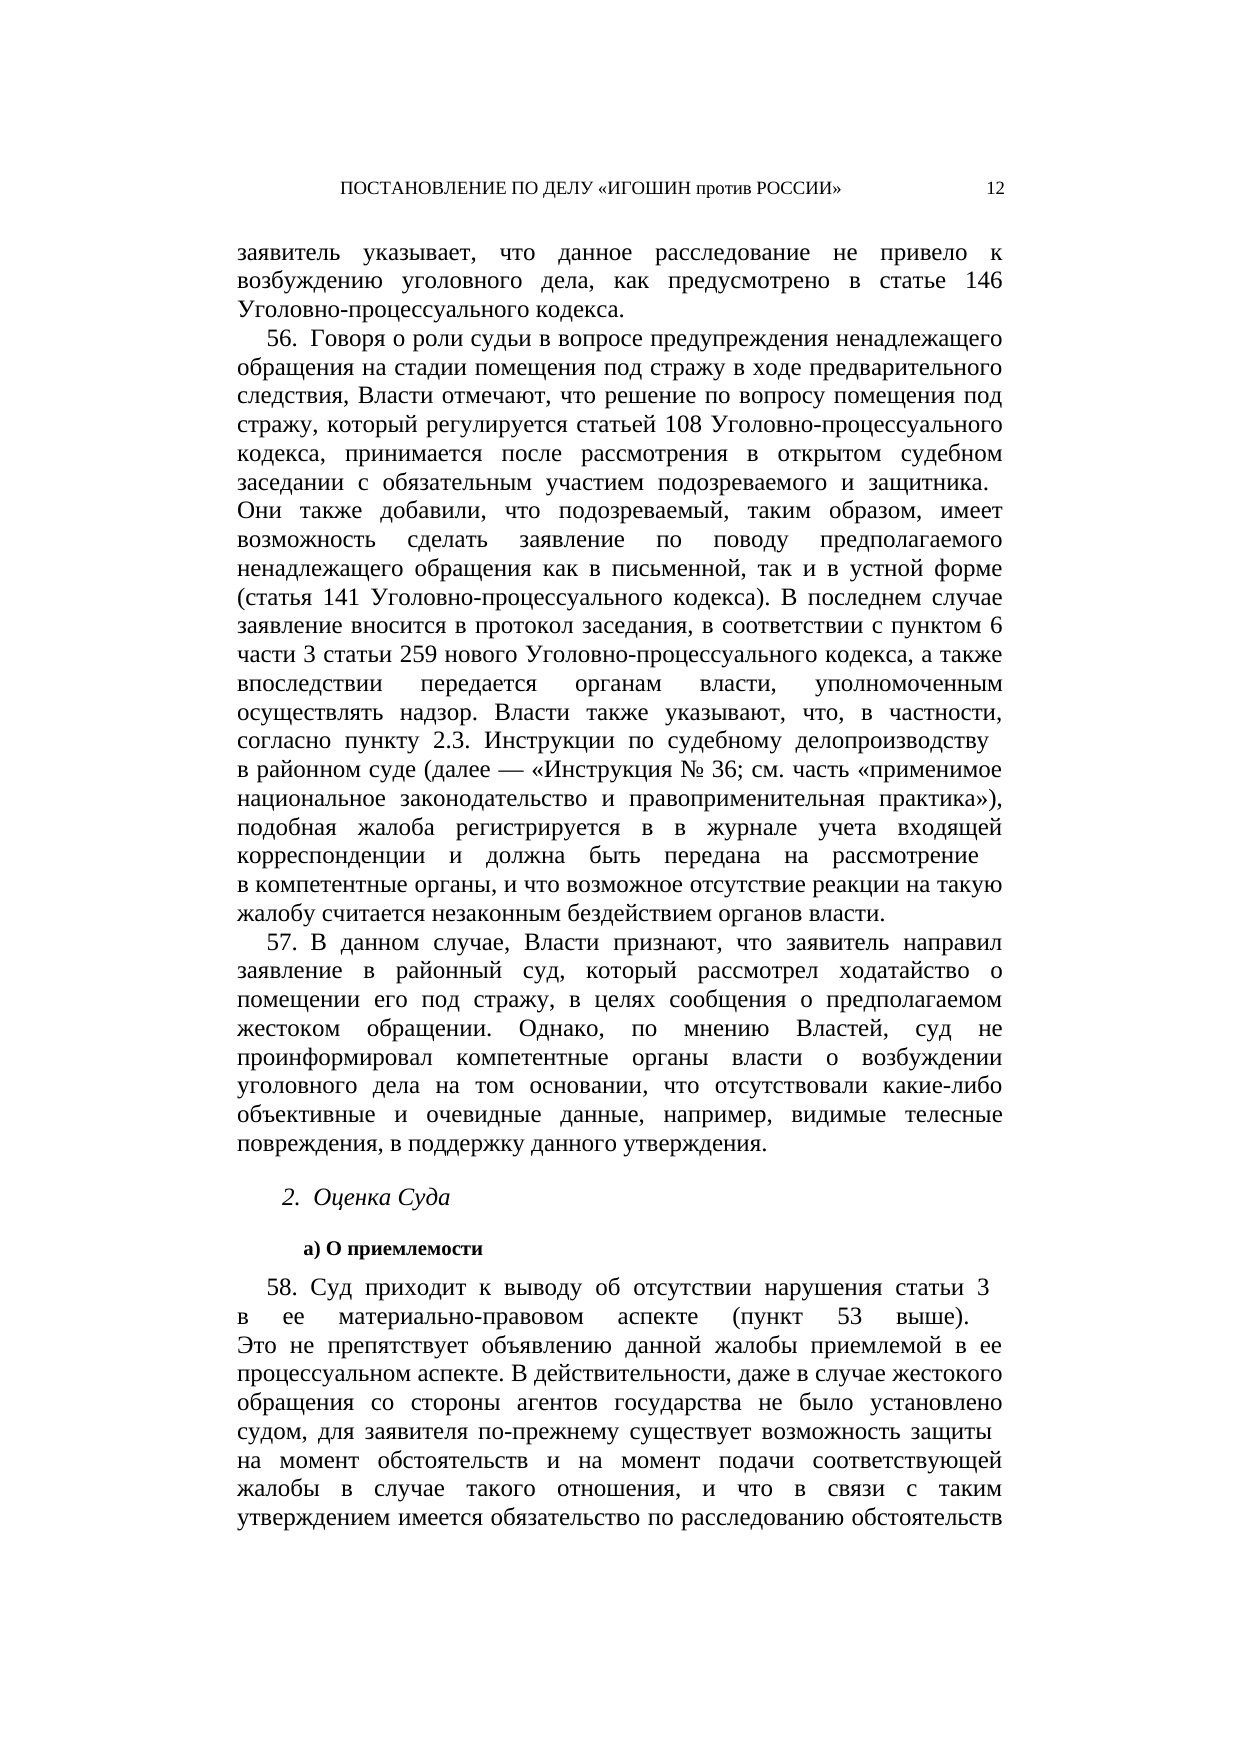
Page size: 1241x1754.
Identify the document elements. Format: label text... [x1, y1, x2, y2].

subtitle а) О приемлемости [303, 1236, 1003, 1260]
text 56. Говоря о роли судьи в вопросе предупреждения ненадлежащего обращения на стадии помещения под стражу в ходе предварительного следствия, Власти отмечают, что решение по вопросу помещения под стражу, который регулируется статьей 108 Уголовно-процессуального кодекса, принимается после рассмотрения в открытом судебном заседании с обязательным участием подозреваемого и защитника. Они также добавили, что подозреваемый, таким образом, имеет возможность сделать заявление по поводу предполагаемого ненадлежащего обращения как в письменной, так и в устной форме (статья 141 Уголовно-процессуального кодекса). В последнем случае заявление вносится в протокол заседания, в соответствии с пунктом 6 части 3 статьи 259 нового Уголовно-процессуального кодекса, а также впоследствии передается органам власти, уполномоченным осуществлять надзор. Власти также указывают, что, в частности, согласно пункту 2.3. Инструкции по судебному делопроизводству в районном суде (далее — «Инструкция № 36; см. часть «применимое национальное законодательство и правоприменительная практика»), подобная жалоба регистрируется в в журнале учета входящей корреспонденции и должна быть передана на рассмотрение в компетентные органы, и что возможное отсутствие реакции на такую жалобу считается незаконным бездействием органов власти. [237, 323, 1003, 927]
text 57. В данном случае, Власти признают, что заявитель направил заявление в районный суд, который рассмотрел ходатайство о помещении его под стражу, в целях сообщения о предполагаемом жестоком обращении. Однако, по мнению Властей, суд не проинформировал компетентные органы власти о возбуждении уголовного дела на том основании, что отсутствовали какие-либо объективные и очевидные данные, например, видимые телесные повреждения, в поддержку данного утверждения. [237, 927, 1003, 1157]
subtitle 2. Оценка Суда [282, 1182, 1003, 1211]
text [237, 237, 1003, 323]
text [237, 1272, 1003, 1531]
